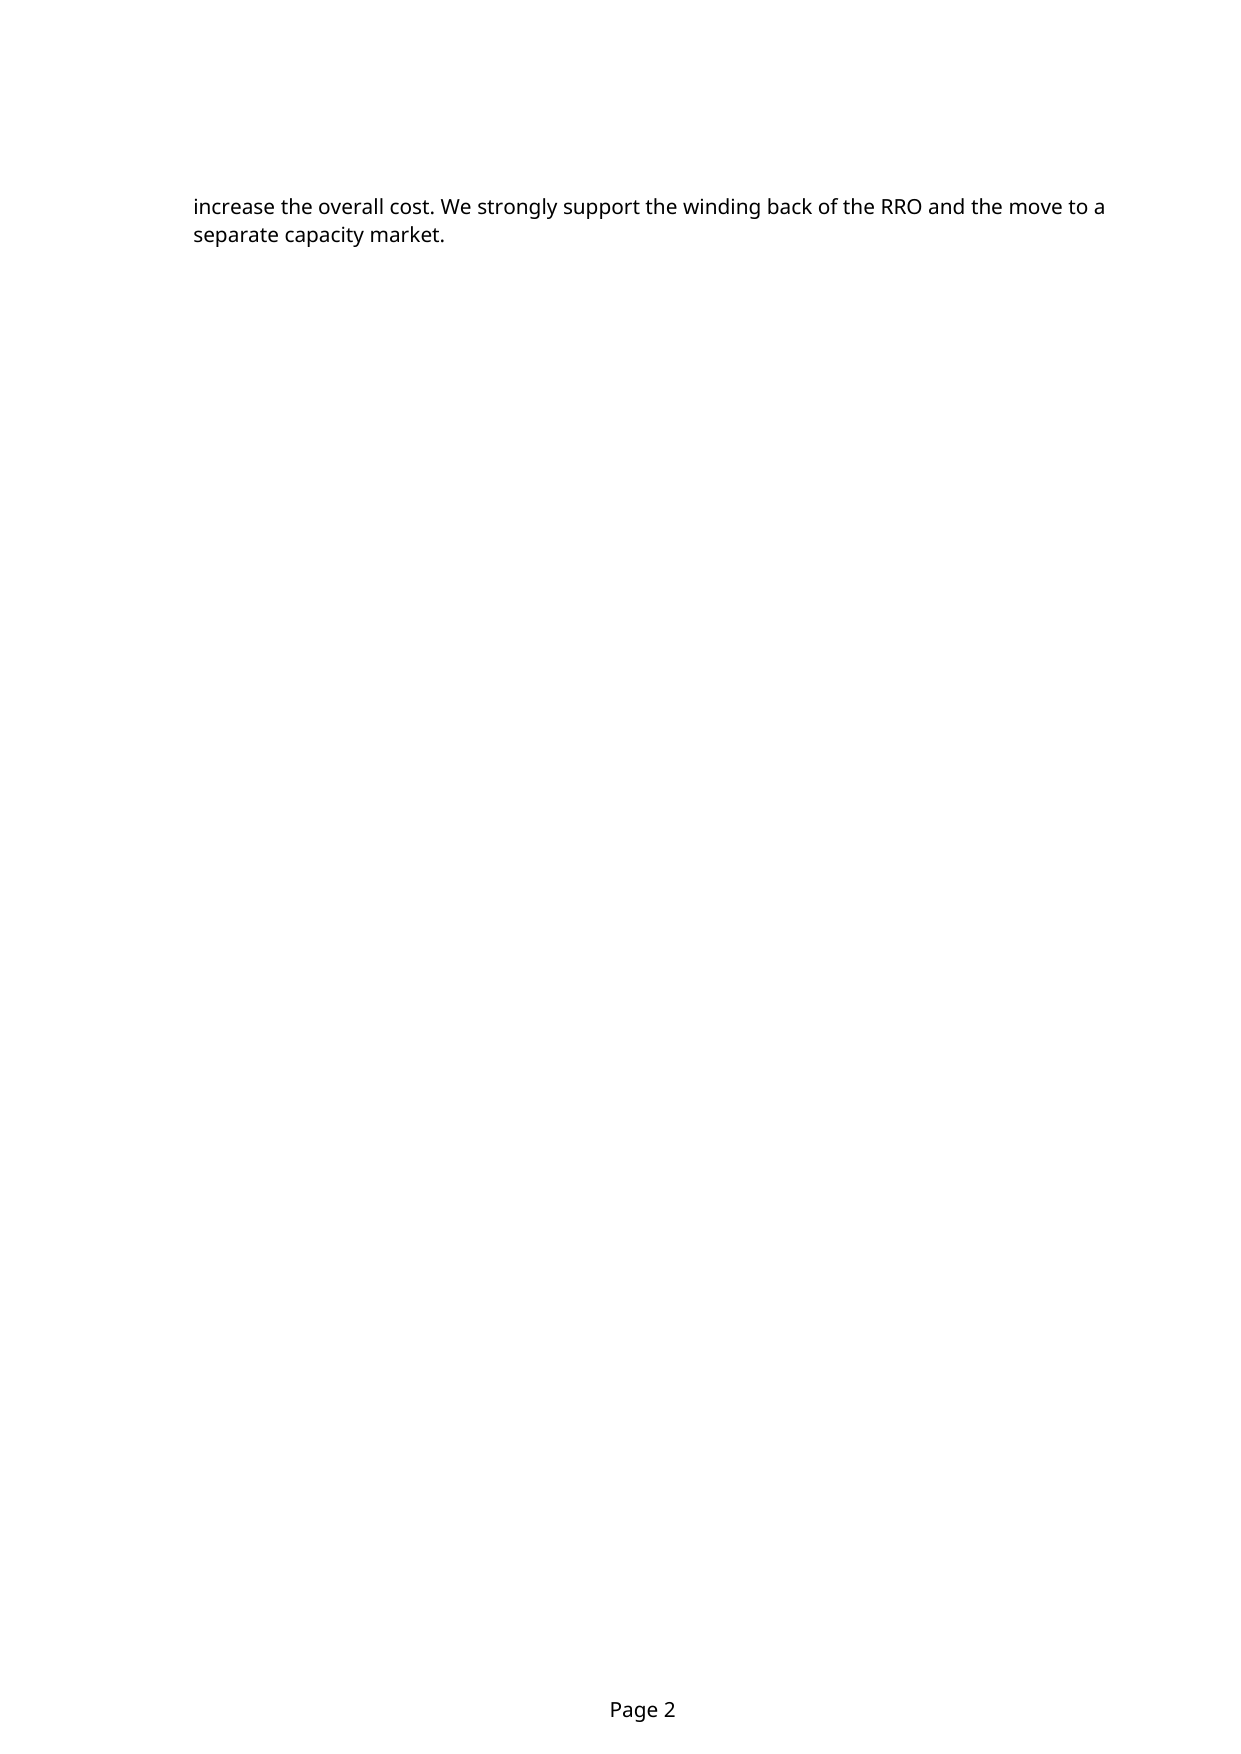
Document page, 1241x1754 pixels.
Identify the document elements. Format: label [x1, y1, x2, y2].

list [156, 192, 1167, 249]
